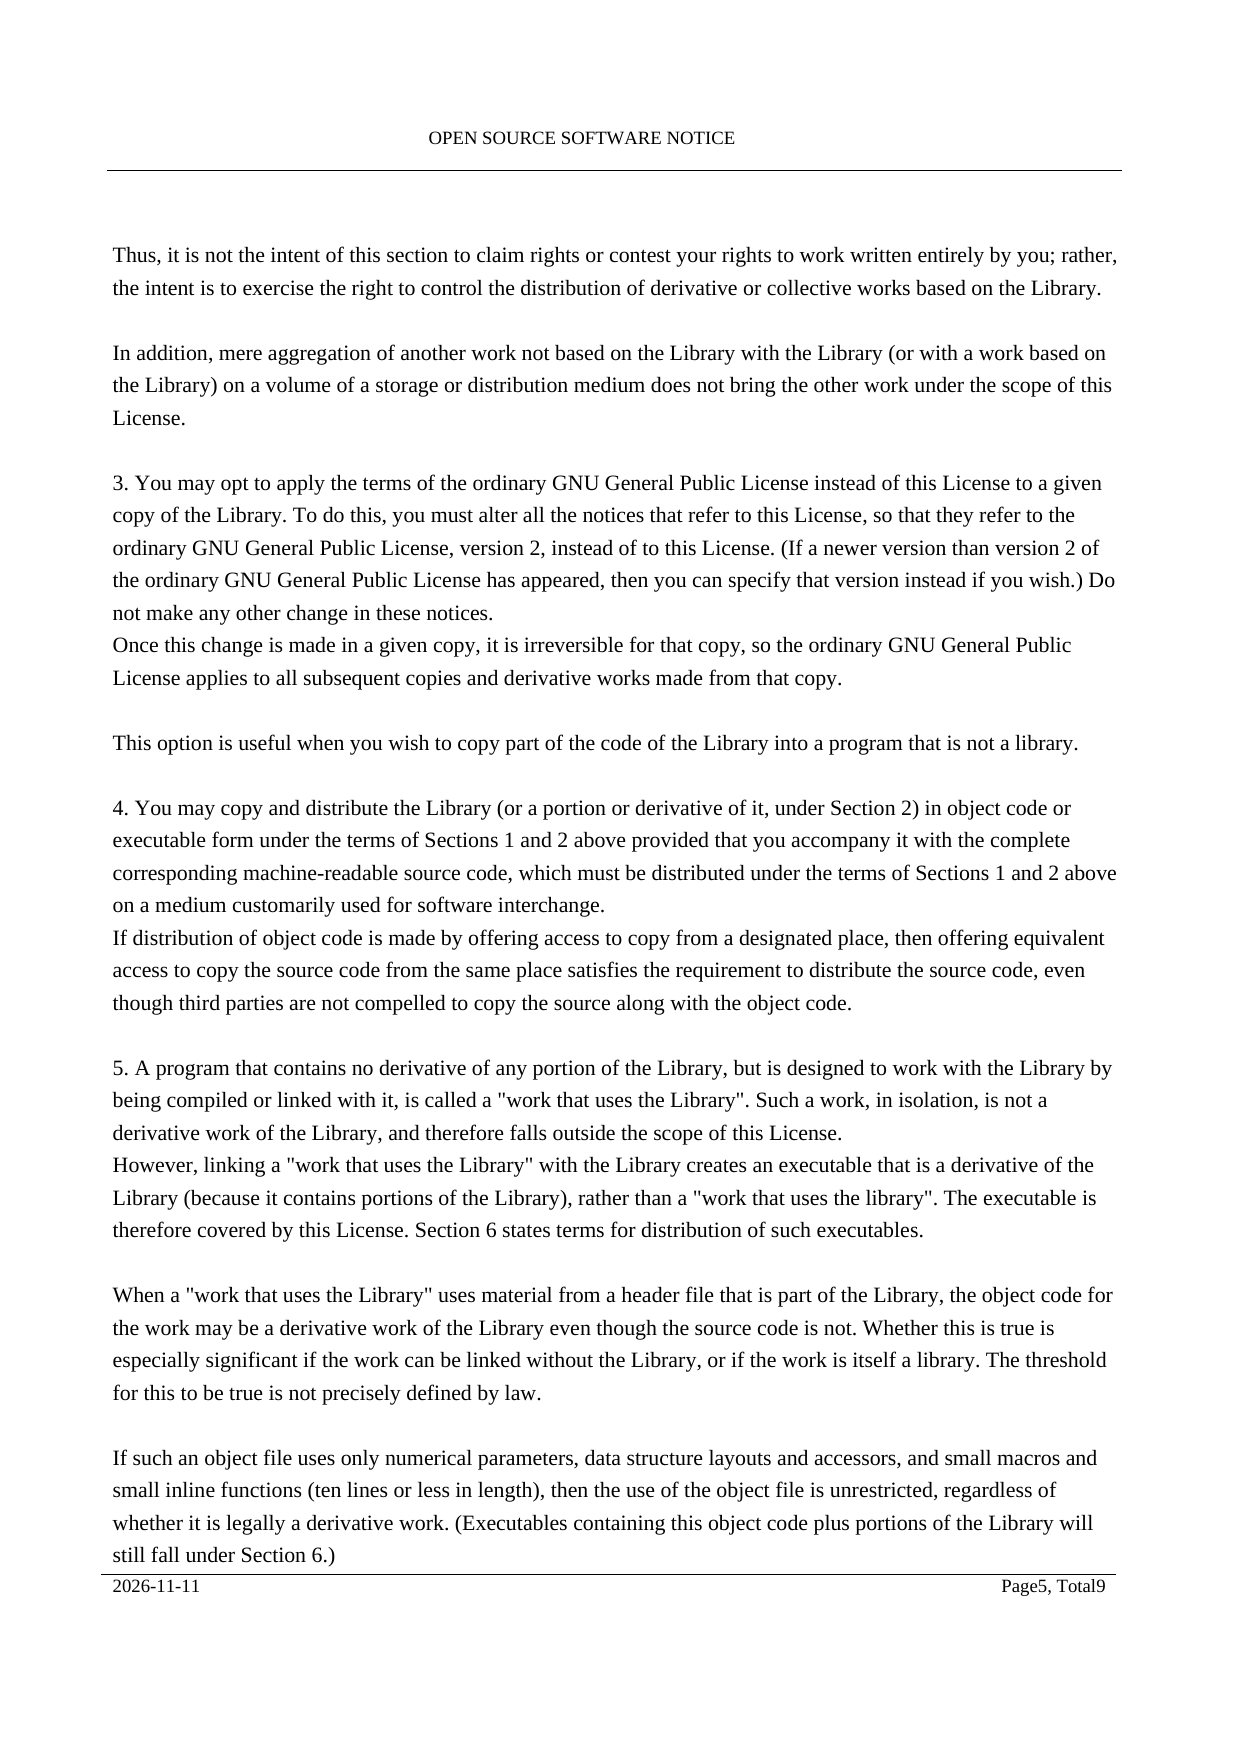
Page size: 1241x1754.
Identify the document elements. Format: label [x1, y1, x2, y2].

text [112, 206, 1128, 1571]
